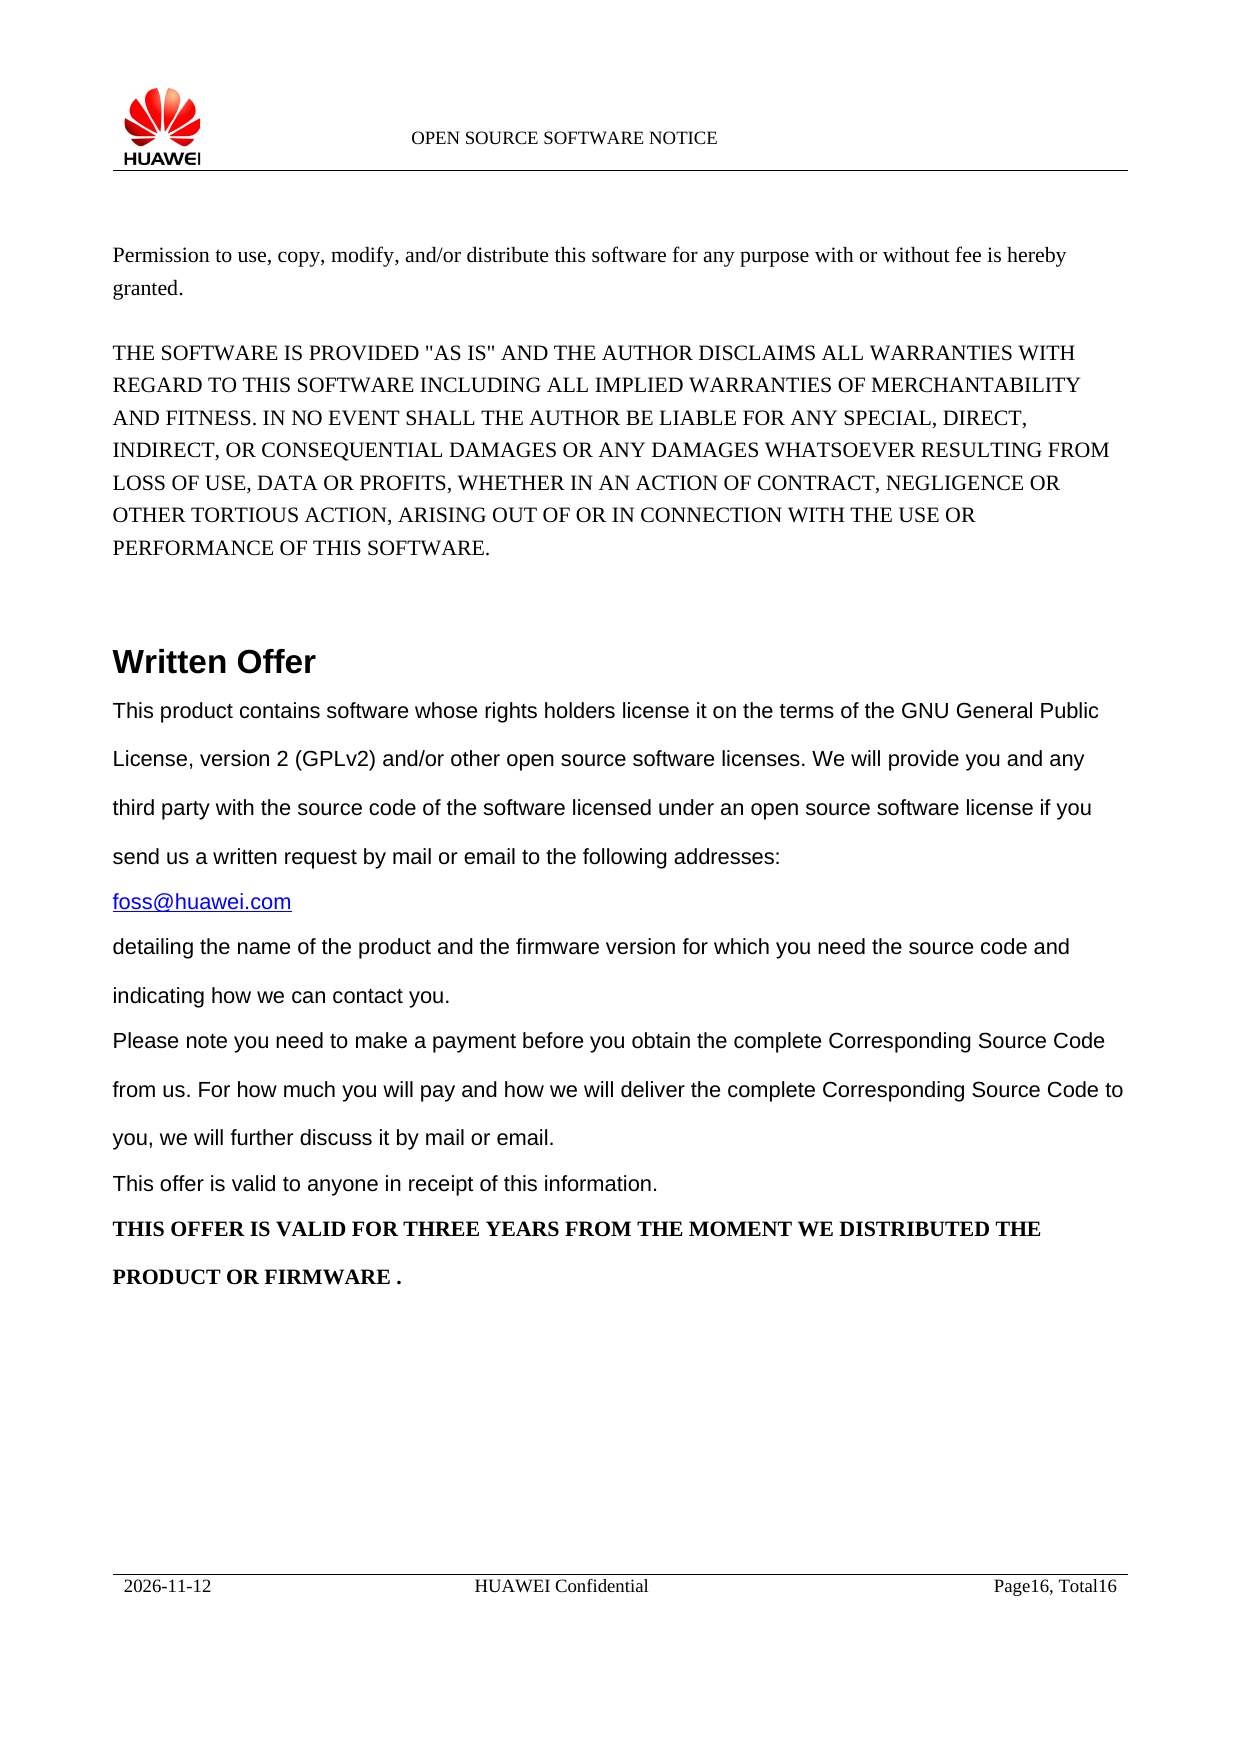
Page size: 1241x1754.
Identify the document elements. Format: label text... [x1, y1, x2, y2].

text Permission to use, copy, modify, and/or distribute this software for any purpose with or without fee is hereby granted. [112, 239, 1128, 304]
picture [124, 88, 201, 165]
text foss@huawei.com [112, 885, 1128, 918]
text This offer is valid to anyone in receipt of this information. [112, 1167, 1128, 1199]
text Written Offer [112, 629, 1128, 694]
text detailing the name of the product and the firmware version for which you need the source code and indicating how we can contact you. [112, 930, 1128, 1012]
text This offer is valid for three years from the moment we distributed the product or firmware . [112, 1212, 1128, 1293]
text THE SOFTWARE IS PROVIDED "AS IS" AND THE AUTHOR DISCLAIMS ALL WARRANTIES WITH REGARD TO THIS SOFTWARE INCLUDING ALL IMPLIED WARRANTIES OF MERCHANTABILITY AND FITNESS. IN NO EVENT SHALL THE AUTHOR BE LIABLE FOR ANY SPECIAL, DIRECT, INDIRECT, OR CONSEQUENTIAL DAMAGES OR ANY DAMAGES WHATSOEVER RESULTING FROM LOSS OF USE, DATA OR PROFITS, WHETHER IN AN ACTION OF CONTRACT, NEGLIGENCE OR OTHER TORTIOUS ACTION, ARISING OUT OF OR IN CONNECTION WITH THE USE OR PERFORMANCE OF THIS SOFTWARE. [112, 336, 1128, 564]
text This product contains software whose rights holders license it on the terms of the GNU General Public License, version 2 (GPLv2) and/or other open source software licenses. We will provide you and any third party with the source code of the software licensed under an open source software license if you send us a written request by mail or email to the following addresses: [112, 694, 1128, 873]
text Please note you need to make a payment before you obtain the complete Corresponding Source Code from us. For how much you will pay and how we will deliver the complete Corresponding Source Code to you, we will further discuss it by mail or email. [112, 1024, 1128, 1154]
